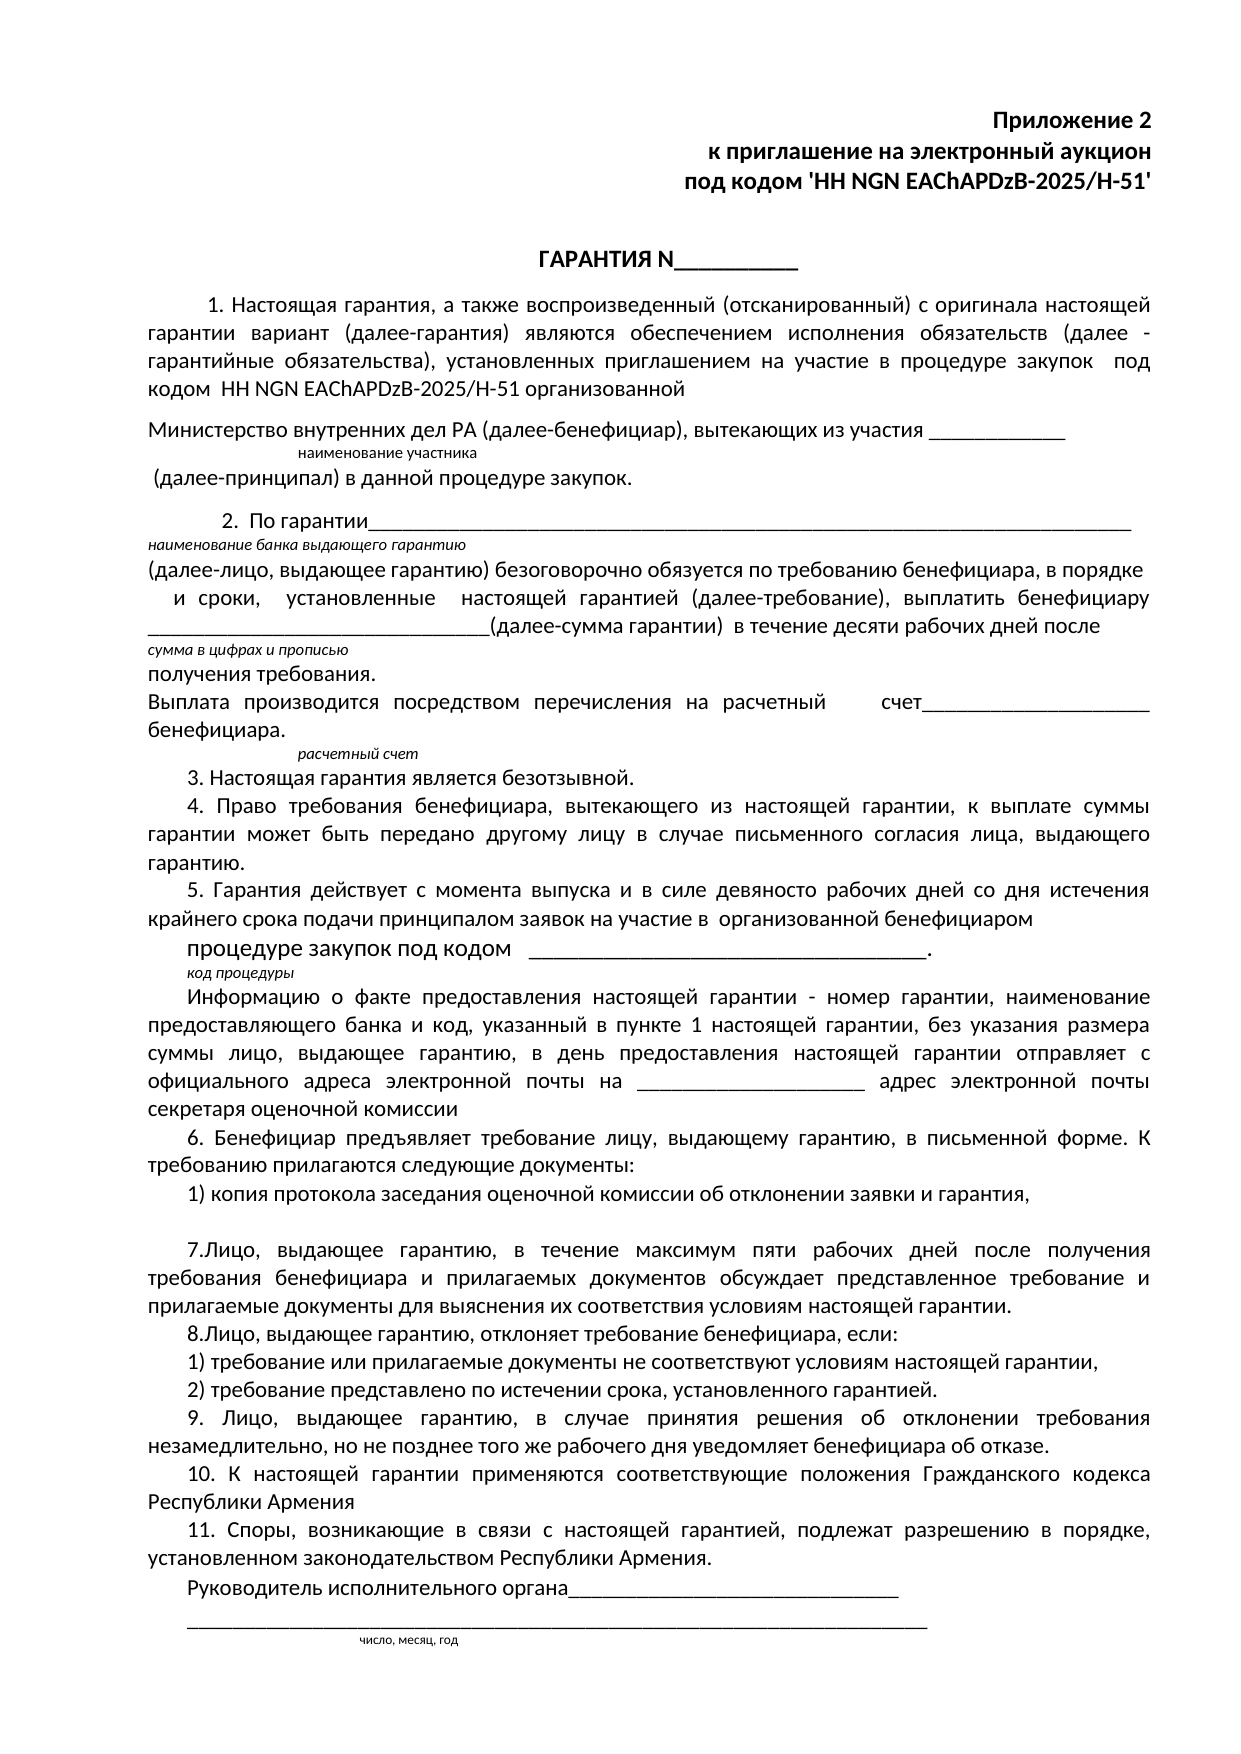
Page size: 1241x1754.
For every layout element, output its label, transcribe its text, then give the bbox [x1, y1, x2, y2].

text 2) требование представлено по истечении срока, установленного гарантией. [148, 1375, 1152, 1403]
text Информацию о факте предоставления настоящей гарантии - номер гарантии, наименование предоставляющего банка и код, указанный в пункте 1 настоящей гарантии, без указания размера суммы лицо, выдающее гарантию, в день предоставления настоящей гарантии отправляет с официального адреса электронной почты на ____________________ адрес электронной почты секретаря оценочной комиссии [148, 982, 1152, 1123]
text (далее-принципал) в данной процедуре закупок. [148, 463, 1152, 491]
text процедуре закупок под кодом ________________________________. [148, 932, 1152, 962]
text сумма в цифрах и прописью [148, 639, 1152, 659]
text ГАРАНТИЯ N__________ [185, 243, 1152, 273]
text расчетный счет [148, 743, 1152, 763]
text число, месяц, год [148, 1632, 1152, 1660]
text 11. Споры, возникающие в связи с настоящей гарантией, подлежат разрешению в порядке, установленном законодательством Республики Армения. [148, 1515, 1152, 1571]
text 9. Лицо, выдающее гарантию, в случае принятия решения об отклонении требования незамедлительно, но не позднее того же рабочего дня уведомляет бенефициара об отказе. [148, 1403, 1152, 1459]
text 1. Настоящая гарантия, а также воспроизведенный (отсканированный) с оригинала настоящей гарантии вариант (далее-гарантия) являются обеспечением исполнения обязательств (далее - гарантийные обязательства), установленных приглашением на участие в процедуре закупок под кодом HH NGN EAChAPDzB-2025/H-51 организованной [148, 290, 1152, 402]
text 1) требование или прилагаемые документы не соответствуют условиям настоящей гарантии, [148, 1347, 1152, 1375]
text 1) копия протокола заседания оценочной комиссии об отклонении заявки и гарантия, [148, 1179, 1152, 1207]
text 8.Лицо, выдающее гарантию, отклоняет требование бенефициара, если: [148, 1319, 1152, 1347]
text 6. Бенефициар предъявляет требование лицу, выдающему гарантию, в письменной форме. К требованию прилагаются следующие документы: [148, 1123, 1152, 1179]
text Выплата производится посредством перечисления на расчетный счет____________________ бенефициара. [148, 687, 1152, 743]
text 7.Лицо, выдающее гарантию, в течение максимум пяти рабочих дней после получения требования бенефициара и прилагаемых документов обсуждает представленное требование и прилагаемые документы для выяснения их соответствия условиям настоящей гарантии. [148, 1235, 1152, 1319]
text Руководитель исполнительного органа_____________________________ [148, 1573, 1152, 1601]
text под кодом 'HH NGN EAChAPDzB-2025/H-51' [185, 165, 1152, 196]
text 4. Право требования бенефициара, вытекающего из настоящей гарантии, к выплате суммы гарантии может быть передано другому лицу в случае письменного согласия лица, выдающего гарантию. [148, 792, 1152, 876]
text 2. По гарантии___________________________________________________________________ [148, 506, 1152, 534]
text и сроки, установленные настоящей гарантией (далее-требование), выплатить бенефициару ______________________________(далее-сумма гарантии) в течение десяти рабочих дней после [148, 583, 1152, 639]
text 3. Настоящая гарантия является безотзывной. [148, 763, 1152, 792]
text 5. Гарантия действует с момента выпуска и в силе девяносто рабочих дней со дня истечения крайнего срока подачи принципалом заявок на участие в организованной бенефициаром [148, 876, 1152, 932]
text к приглашение на электронный аукцион [185, 135, 1152, 165]
text наименование участника [148, 443, 1152, 463]
text _________________________________________________________________ [148, 1604, 1152, 1632]
text получения требования. [148, 659, 1152, 687]
text код процедуры [148, 962, 1152, 982]
text Приложение 2 [148, 104, 1152, 135]
text 10. К настоящей гарантии применяются соответствующие положения Гражданского кодекса Республики Армения [148, 1459, 1152, 1515]
text (далее-лицо, выдающее гарантию) безоговорочно обязуется по требованию бенефициара, в порядке [148, 555, 1152, 583]
text наименование банка выдающего гарантию [148, 534, 1152, 555]
text Министерство внутренних дел РА (далее-бенефициар), вытекающих из участия ____________ [148, 415, 1152, 443]
